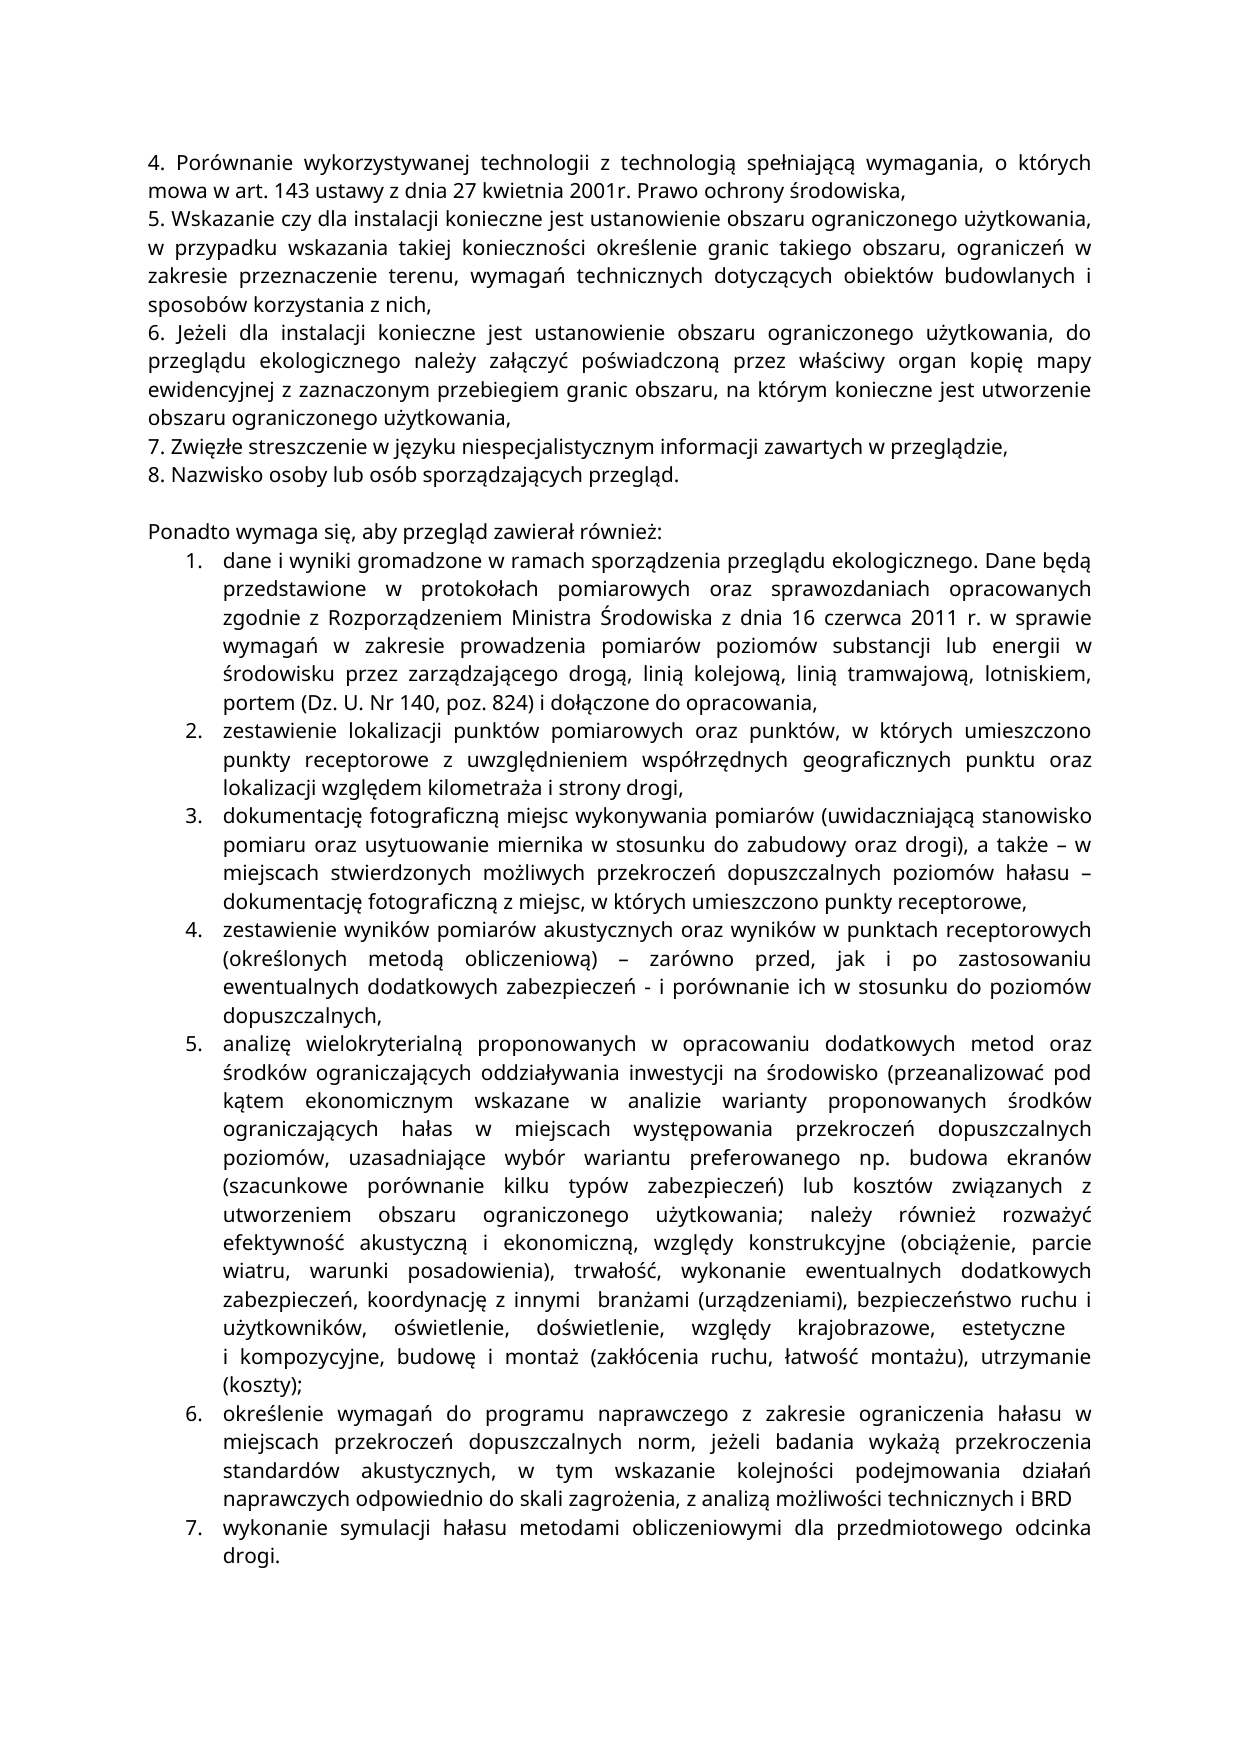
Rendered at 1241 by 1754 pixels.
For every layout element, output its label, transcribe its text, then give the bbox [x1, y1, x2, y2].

list dokumentację fotograficzną miejsc wykonywania pomiarów (uwidaczniającą stanowisko pomiaru oraz usytuowanie miernika w stosunku do zabudowy oraz drogi), a także – w miejscach stwierdzonych możliwych przekroczeń dopuszczalnych poziomów hałasu – dokumentację fotograficzną z miejsc, w których umieszczono punkty receptorowe, [185, 802, 1093, 915]
text 4. Porównanie wykorzystywanej technologii z technologią spełniającą wymagania, o których mowa w art. 143 ustawy z dnia 27 kwietnia 2001r. Prawo ochrony środowiska, [148, 148, 1093, 204]
list zestawienie lokalizacji punktów pomiarowych oraz punktów, w których umieszczono punkty receptorowe z uwzględnieniem współrzędnych geograficznych punktu oraz lokalizacji względem kilometraża i strony drogi, [185, 716, 1093, 802]
text 8. Nazwisko osoby lub osób sporządzających przegląd. [148, 460, 1093, 489]
list wykonanie symulacji hałasu metodami obliczeniowymi dla przedmiotowego odcinka drogi. [185, 1513, 1093, 1569]
text Ponadto wymaga się, aby przegląd zawierał również: [148, 517, 1093, 546]
list dane i wyniki gromadzone w ramach sporządzenia przeglądu ekologicznego. Dane będą przedstawione w protokołach pomiarowych oraz sprawozdaniach opracowanych zgodnie z Rozporządzeniem Ministra Środowiska z dnia 16 czerwca 2011 r. w sprawie wymagań w zakresie prowadzenia pomiarów poziomów substancji lub energii w środowisku przez zarządzającego drogą, linią kolejową, linią tramwajową, lotniskiem, portem (Dz. U. Nr 140, poz. 824) i dołączone do opracowania, [185, 546, 1093, 716]
text 6. Jeżeli dla instalacji konieczne jest ustanowienie obszaru ograniczonego użytkowania, do przeglądu ekologicznego należy załączyć poświadczoną przez właściwy organ kopię mapy ewidencyjnej z zaznaczonym przebiegiem granic obszaru, na którym konieczne jest utworzenie obszaru ograniczonego użytkowania, [148, 318, 1093, 432]
text 5. Wskazanie czy dla instalacji konieczne jest ustanowienie obszaru ograniczonego użytkowania, w przypadku wskazania takiej konieczności określenie granic takiego obszaru, ograniczeń w zakresie przeznaczenie terenu, wymagań technicznych dotyczących obiektów budowlanych i sposobów korzystania z nich, [148, 204, 1093, 318]
list określenie wymagań do programu naprawczego z zakresie ograniczenia hałasu w miejscach przekroczeń dopuszczalnych norm, jeżeli badania wykażą przekroczenia standardów akustycznych, w tym wskazanie kolejności podejmowania działań naprawczych odpowiednio do skali zagrożenia, z analizą możliwości technicznych i BRD [185, 1399, 1093, 1513]
list analizę wielokryterialną proponowanych w opracowaniu dodatkowych metod oraz środków ograniczających oddziaływania inwestycji na środowisko (przeanalizować pod kątem ekonomicznym wskazane w analizie warianty proponowanych środków ograniczających hałas w miejscach występowania przekroczeń dopuszczalnych poziomów, uzasadniające wybór wariantu preferowanego np. budowa ekranów (szacunkowe porównanie kilku typów zabezpieczeń) lub kosztów związanych z utworzeniem obszaru ograniczonego użytkowania; należy również rozważyć efektywność akustyczną i ekonomiczną, względy konstrukcyjne (obciążenie, parcie wiatru, warunki posadowienia), trwałość, wykonanie ewentualnych dodatkowych zabezpieczeń, koordynację z innymi branżami (urządzeniami), bezpieczeństwo ruchu i użytkowników, oświetlenie, doświetlenie, względy krajobrazowe, estetyczne i kompozycyjne, budowę i montaż (zakłócenia ruchu, łatwość montażu), utrzymanie (koszty); [185, 1029, 1093, 1399]
list zestawienie wyników pomiarów akustycznych oraz wyników w punktach receptorowych (określonych metodą obliczeniową) – zarówno przed, jak i po zastosowaniu ewentualnych dodatkowych zabezpieczeń - i porównanie ich w stosunku do poziomów dopuszczalnych, [185, 915, 1093, 1029]
text 7. Zwięzłe streszczenie w języku niespecjalistycznym informacji zawartych w przeglądzie, [148, 432, 1093, 460]
